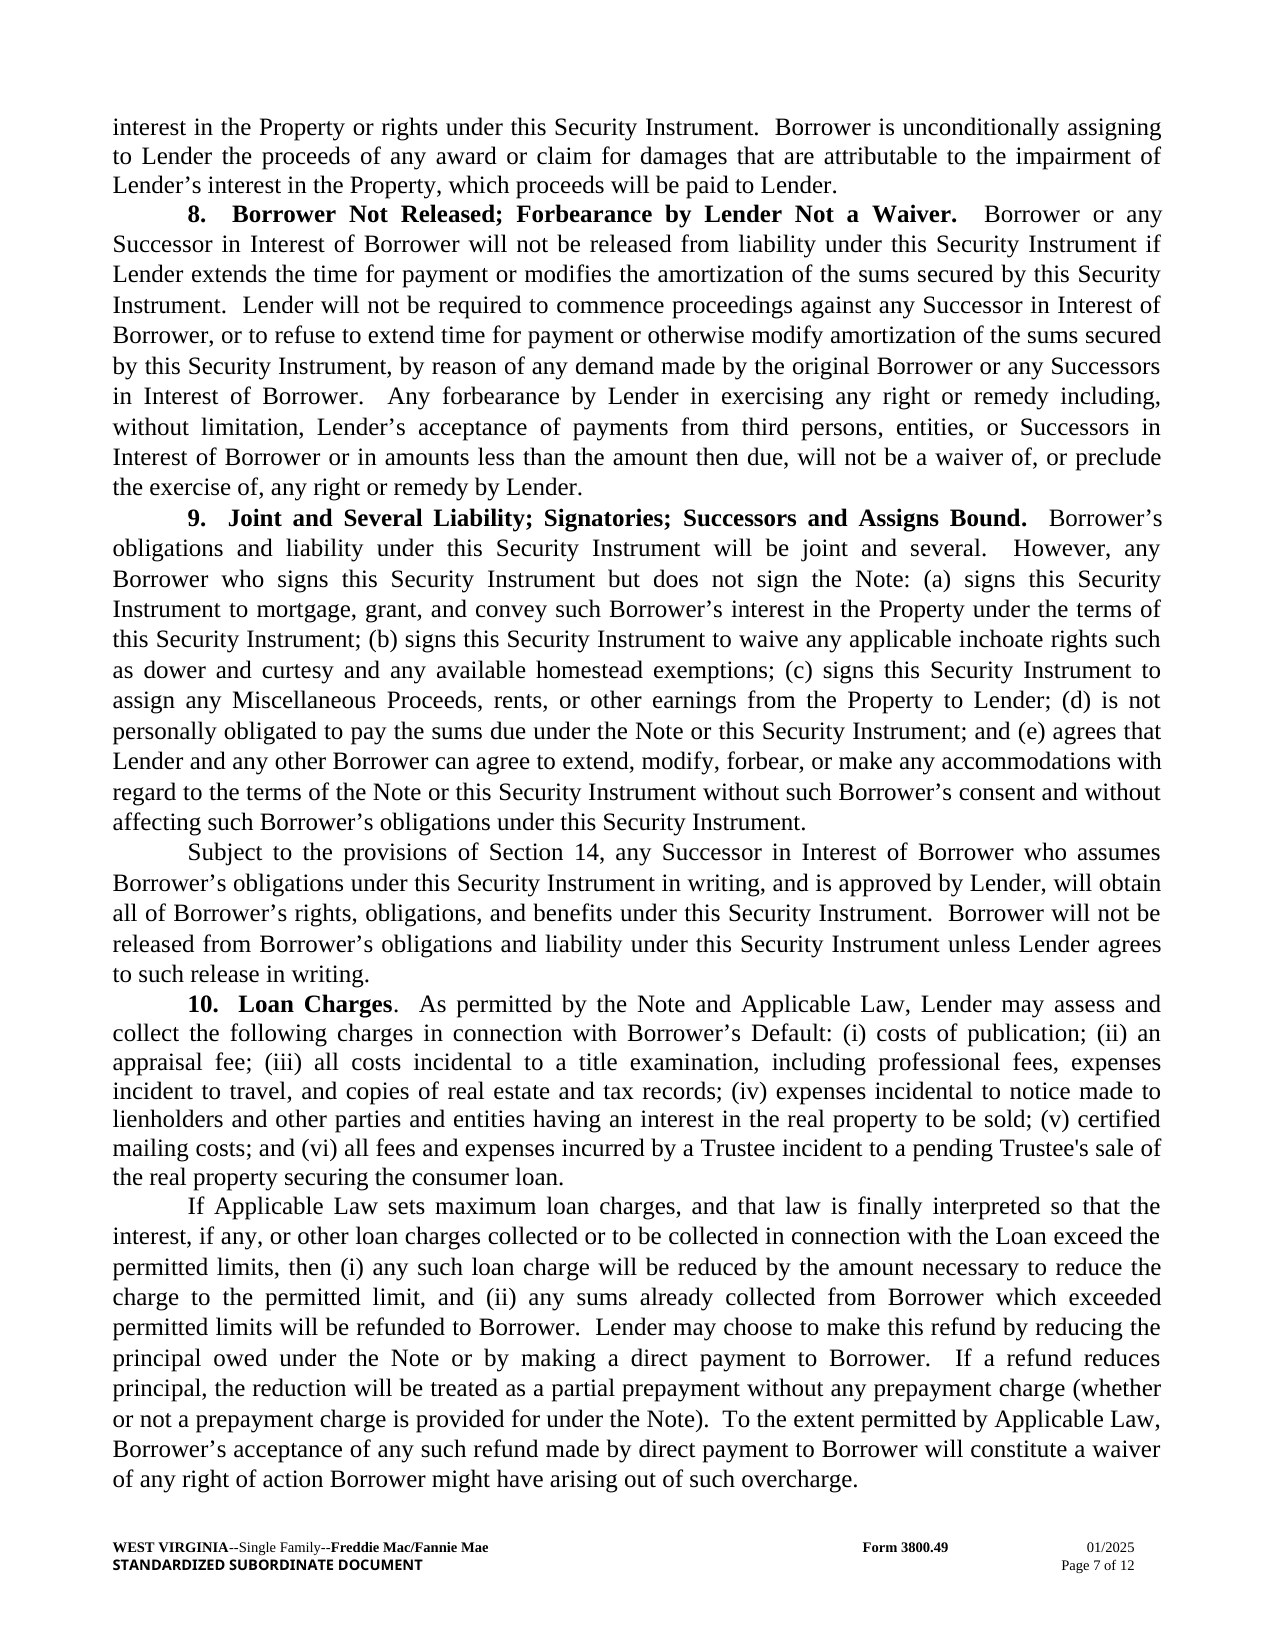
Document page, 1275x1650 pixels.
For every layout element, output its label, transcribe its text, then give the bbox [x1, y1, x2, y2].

text If Applicable Law sets maximum loan charges, and that law is finally interpreted so that the interest, if any, or other loan charges collected or to be collected in connection with the Loan exceed the permitted limits, then (i) any such loan charge will be reduced by the amount necessary to reduce the charge to the permitted limit, and (ii) any sums already collected from Borrower which exceeded permitted limits will be refunded to Borrower. Lender may choose to make this refund by reducing the principal owed under the Note or by making a direct payment to Borrower. If a refund reduces principal, the reduction will be treated as a partial prepayment without any prepayment charge (whether or not a prepayment charge is provided for under the Note). To the extent permitted by Applicable Law, Borrower’s acceptance of any such refund made by direct payment to Borrower will constitute a waiver of any right of action Borrower might have arising out of such overcharge. [112, 1191, 1162, 1493]
text 10. Loan Charges. As permitted by the Note and Applicable Law, Lender may assess and collect the following charges in connection with Borrower’s Default: (i) costs of publication; (ii) an appraisal fee; (iii) all costs incidental to a title examination, including professional fees, expenses incident to travel, and copies of real estate and tax records; (iv) expenses incidental to notice made to lienholders and other parties and entities having an interest in the real property to be sold; (v) certified mailing costs; and (vi) all fees and expenses incurred by a Trustee incident to a pending Trustee's sale of the real property securing the consumer loan. [112, 989, 1162, 1191]
text Subject to the provisions of Section 14, any Successor in Interest of Borrower who assumes Borrower’s obligations under this Security Instrument in writing, and is approved by Lender, will obtain all of Borrower’s rights, obligations, and benefits under this Security Instrument. Borrower will not be released from Borrower’s obligations and liability under this Security Instrument unless Lender agrees to such release in writing. [112, 837, 1162, 988]
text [112, 112, 1162, 199]
text 8. Borrower Not Released; Forbearance by Lender Not a Waiver. Borrower or any Successor in Interest of Borrower will not be released from liability under this Security Instrument if Lender extends the time for payment or modifies the amortization of the sums secured by this Security Instrument. Lender will not be required to commence proceedings against any Successor in Interest of Borrower, or to refuse to extend time for payment or otherwise modify amortization of the sums secured by this Security Instrument, by reason of any demand made by the original Borrower or any Successors in Interest of Borrower. Any forbearance by Lender in exercising any right or remedy including, without limitation, Lender’s acceptance of payments from third persons, entities, or Successors in Interest of Borrower or in amounts less than the amount then due, will not be a waiver of, or preclude the exercise of, any right or remedy by Lender. [112, 199, 1162, 501]
text 9. Joint and Several Liability; Signatories; Successors and Assigns Bound. Borrower’s obligations and liability under this Security Instrument will be joint and several. However, any Borrower who signs this Security Instrument but does not sign the Note: (a) signs this Security Instrument to mortgage, grant, and convey such Borrower’s interest in the Property under the terms of this Security Instrument; (b) signs this Security Instrument to waive any applicable inchoate rights such as dower and curtesy and any available homestead exemptions; (c) signs this Security Instrument to assign any Miscellaneous Proceeds, rents, or other earnings from the Property to Lender; (d) is not personally obligated to pay the sums due under the Note or this Security Instrument; and (e) agrees that Lender and any other Borrower can agree to extend, modify, forbear, or make any accommodations with regard to the terms of the Note or this Security Instrument without such Borrower’s consent and without affecting such Borrower’s obligations under this Security Instrument. [112, 503, 1162, 836]
